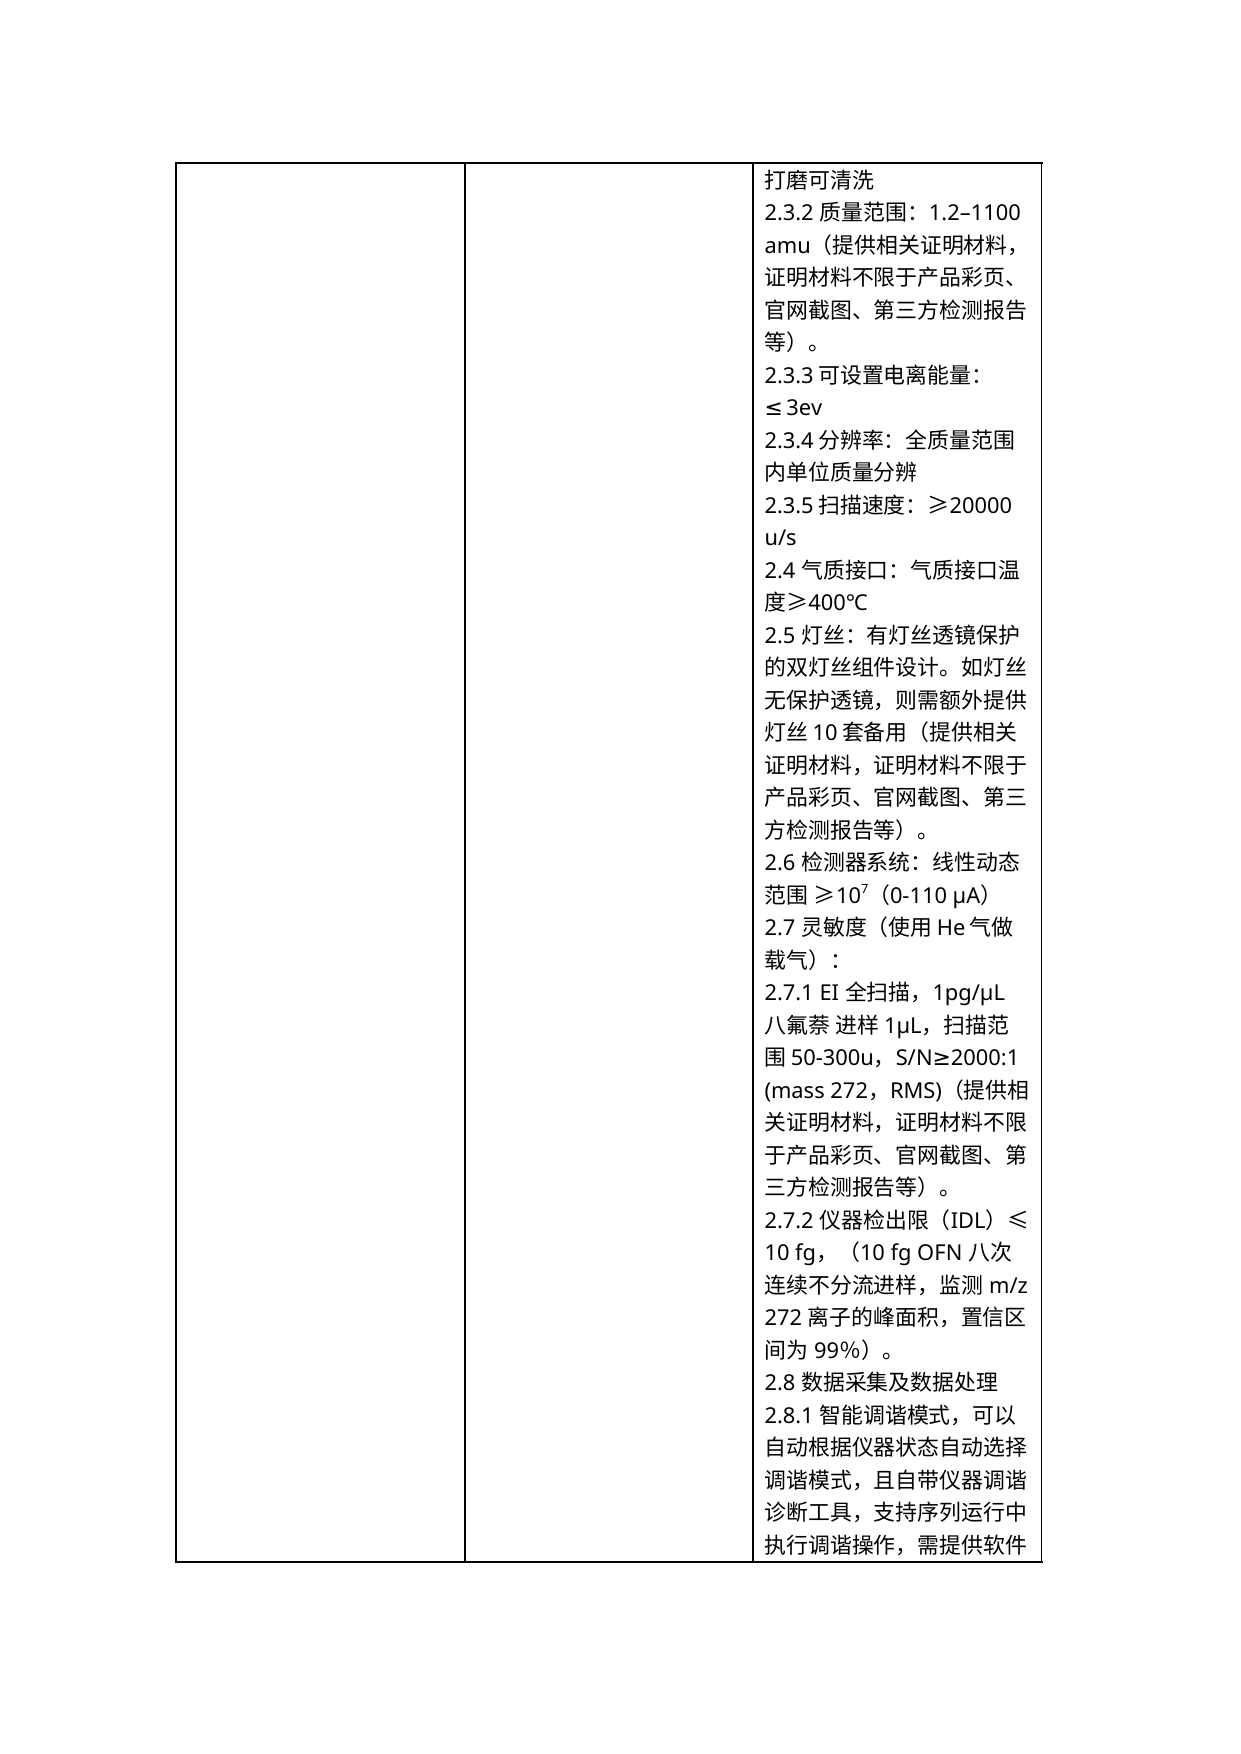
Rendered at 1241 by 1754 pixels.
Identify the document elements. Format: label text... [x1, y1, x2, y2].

table_cell 1 [177, 164, 464, 1561]
table_cell [466, 164, 752, 1561]
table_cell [754, 164, 1041, 1561]
